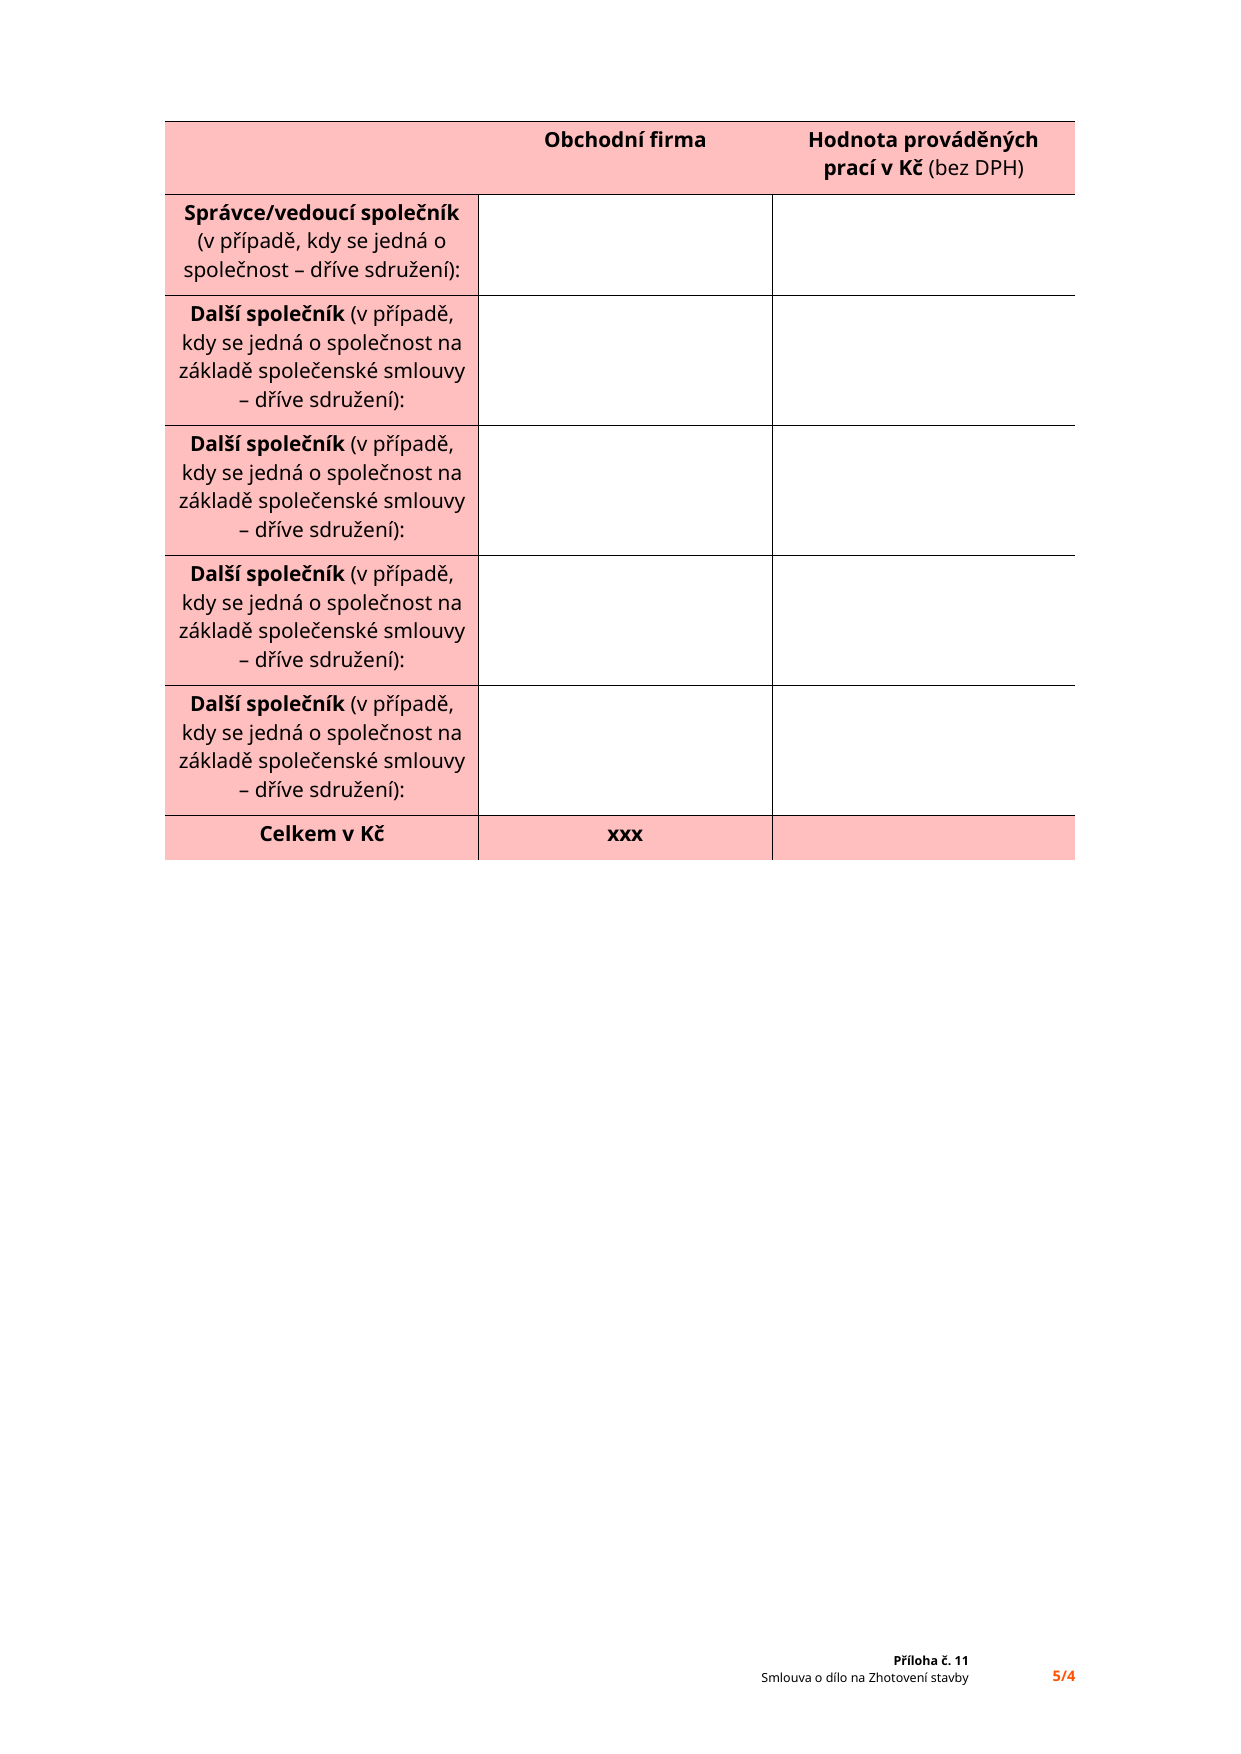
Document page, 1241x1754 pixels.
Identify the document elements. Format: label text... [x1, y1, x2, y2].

table_cell [773, 686, 1075, 815]
table_header Obchodní firma [478, 122, 772, 194]
table_header Hodnota prováděných prací v Kč (bez DPH) [772, 122, 1075, 194]
table_header [165, 122, 478, 194]
table_cell [773, 556, 1075, 685]
table_cell Další společník (v případě, kdy se jedná o společnost na základě společenské smlouvy – dříve sdružení): [165, 296, 478, 425]
table_cell [773, 816, 1075, 860]
table_cell [479, 556, 772, 685]
table_cell [773, 195, 1075, 295]
table_cell Správce/vedoucí společník (v případě, kdy se jedná o společnost – dříve sdružení): [165, 195, 478, 295]
table_cell Celkem v Kč [165, 816, 478, 860]
table_cell [773, 426, 1075, 555]
table_cell [479, 686, 772, 815]
table_cell [773, 296, 1075, 425]
table_cell [479, 195, 772, 295]
table_cell [479, 426, 772, 555]
table_cell Další společník (v případě, kdy se jedná o společnost na základě společenské smlouvy – dříve sdružení): [165, 426, 478, 555]
table_cell Další společník (v případě, kdy se jedná o společnost na základě společenské smlouvy – dříve sdružení): [165, 686, 478, 815]
table_cell Další společník (v případě, kdy se jedná o společnost na základě společenské smlouvy – dříve sdružení): [165, 556, 478, 685]
table_cell [479, 296, 772, 425]
table_cell xxx [479, 816, 772, 860]
